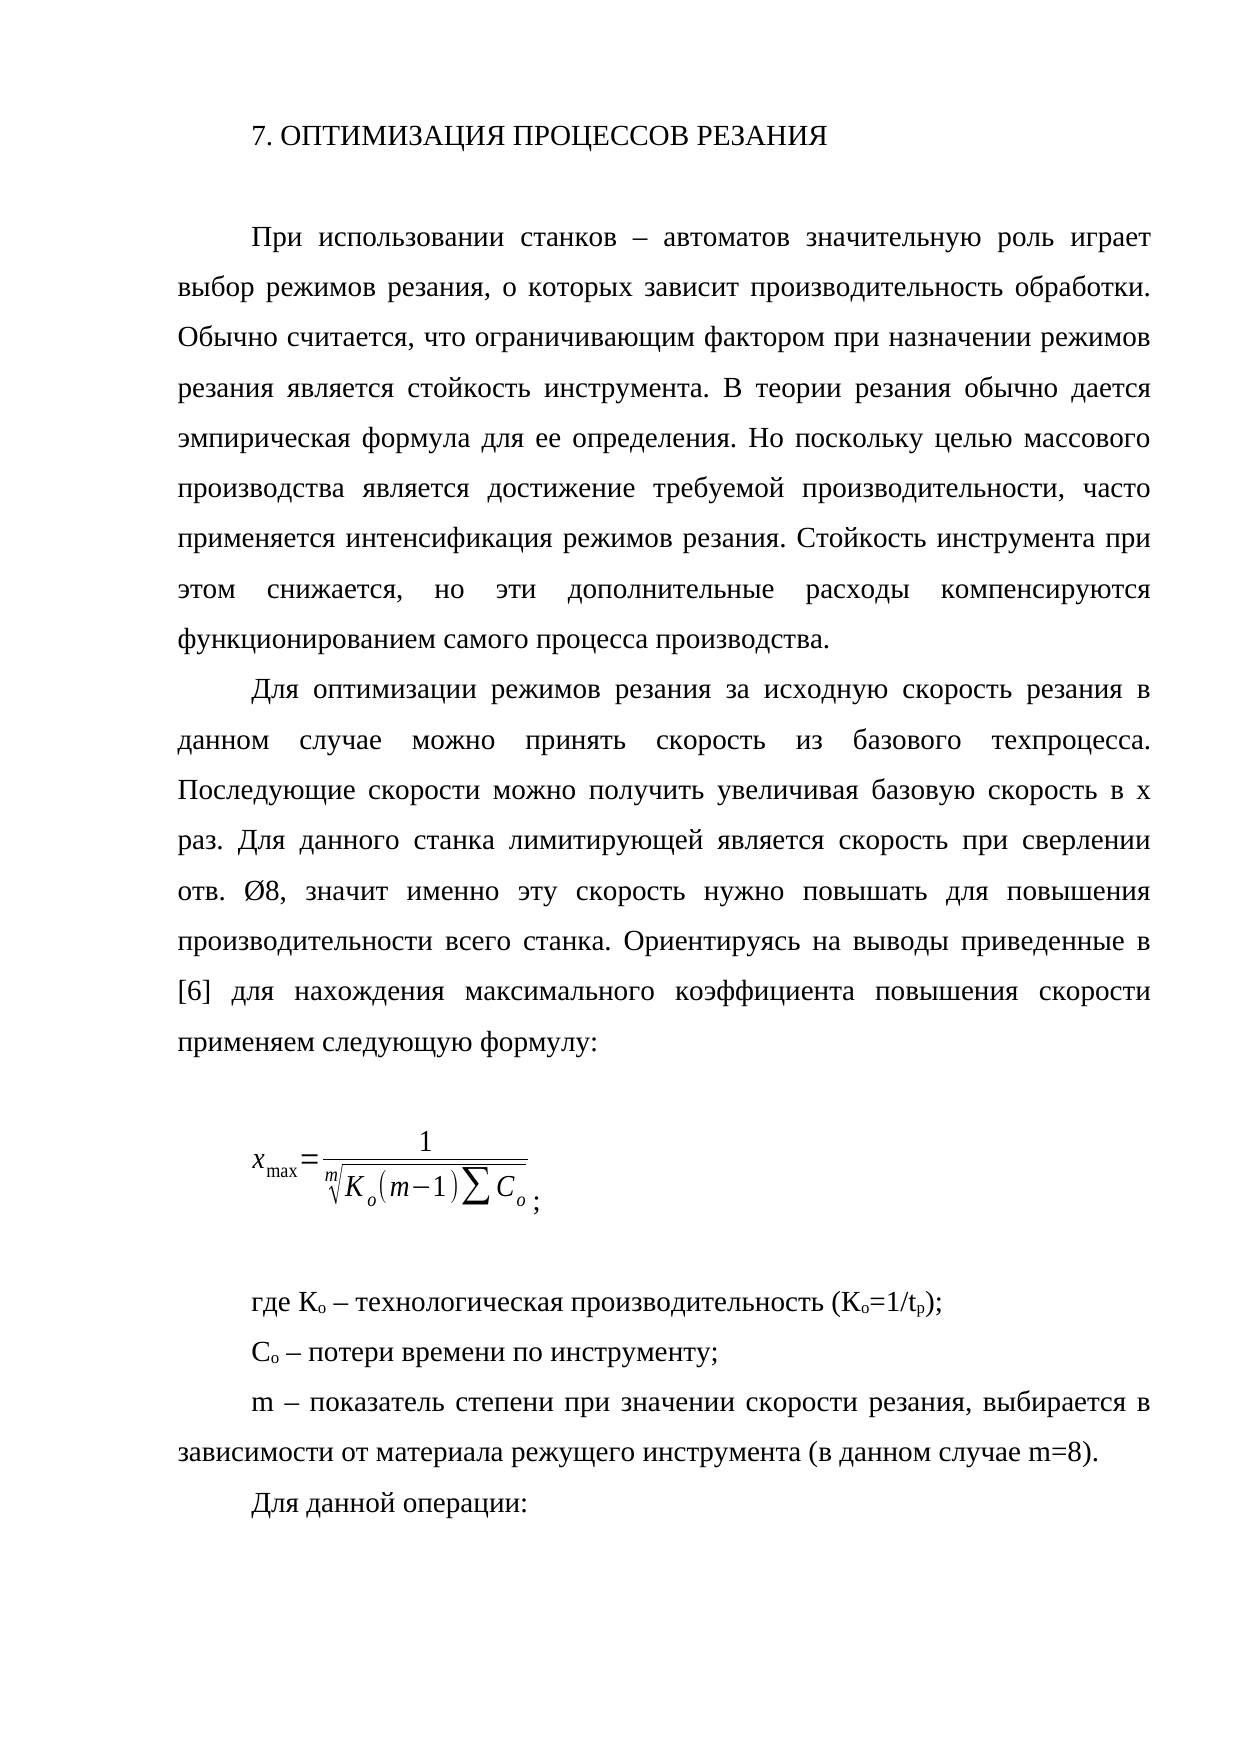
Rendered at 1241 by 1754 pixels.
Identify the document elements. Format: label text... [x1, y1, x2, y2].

text Со – потери времени по инструменту; [177, 1334, 1152, 1367]
text где Ко – технологическая производительность (Ко=1/tр); [177, 1284, 1152, 1317]
text ; [177, 1124, 1152, 1217]
text При использовании станков – автоматов значительную роль играет выбор режимов резания, о которых зависит производительность обработки. Обычно считается, что ограничивающим фактором при назначении режимов резания является стойкость инструмента. В теории резания обычно дается эмпирическая формула для ее определения. Но поскольку целью массового производства является достижение требуемой производительности, часто применяется интенсификация режимов резания. Стойкость инструмента при этом снижается, но эти дополнительные расходы компенсируются функционированием самого процесса производства. [177, 219, 1152, 655]
text Для оптимизации режимов резания за исходную скорость резания в данном случае можно принять скорость из базового техпроцесса. Последующие скорости можно получить увеличивая базовую скорость в x раз. Для данного станка лимитирующей является скорость при сверлении отв. Ø8, значит именно эту скорость нужно повышать для повышения производительности всего станка. Ориентируясь на выводы приведенные в [6] для нахождения максимального коэффициента повышения скорости применяем следующую формулу: [177, 672, 1152, 1057]
text 7. оптимизация процессов резания [177, 118, 1152, 152]
text m – показатель степени при значении скорости резания, выбирается в зависимости от материала режущего инструмента (в данном случае m=8). [177, 1384, 1152, 1468]
text Для данной операции: [177, 1485, 1152, 1518]
